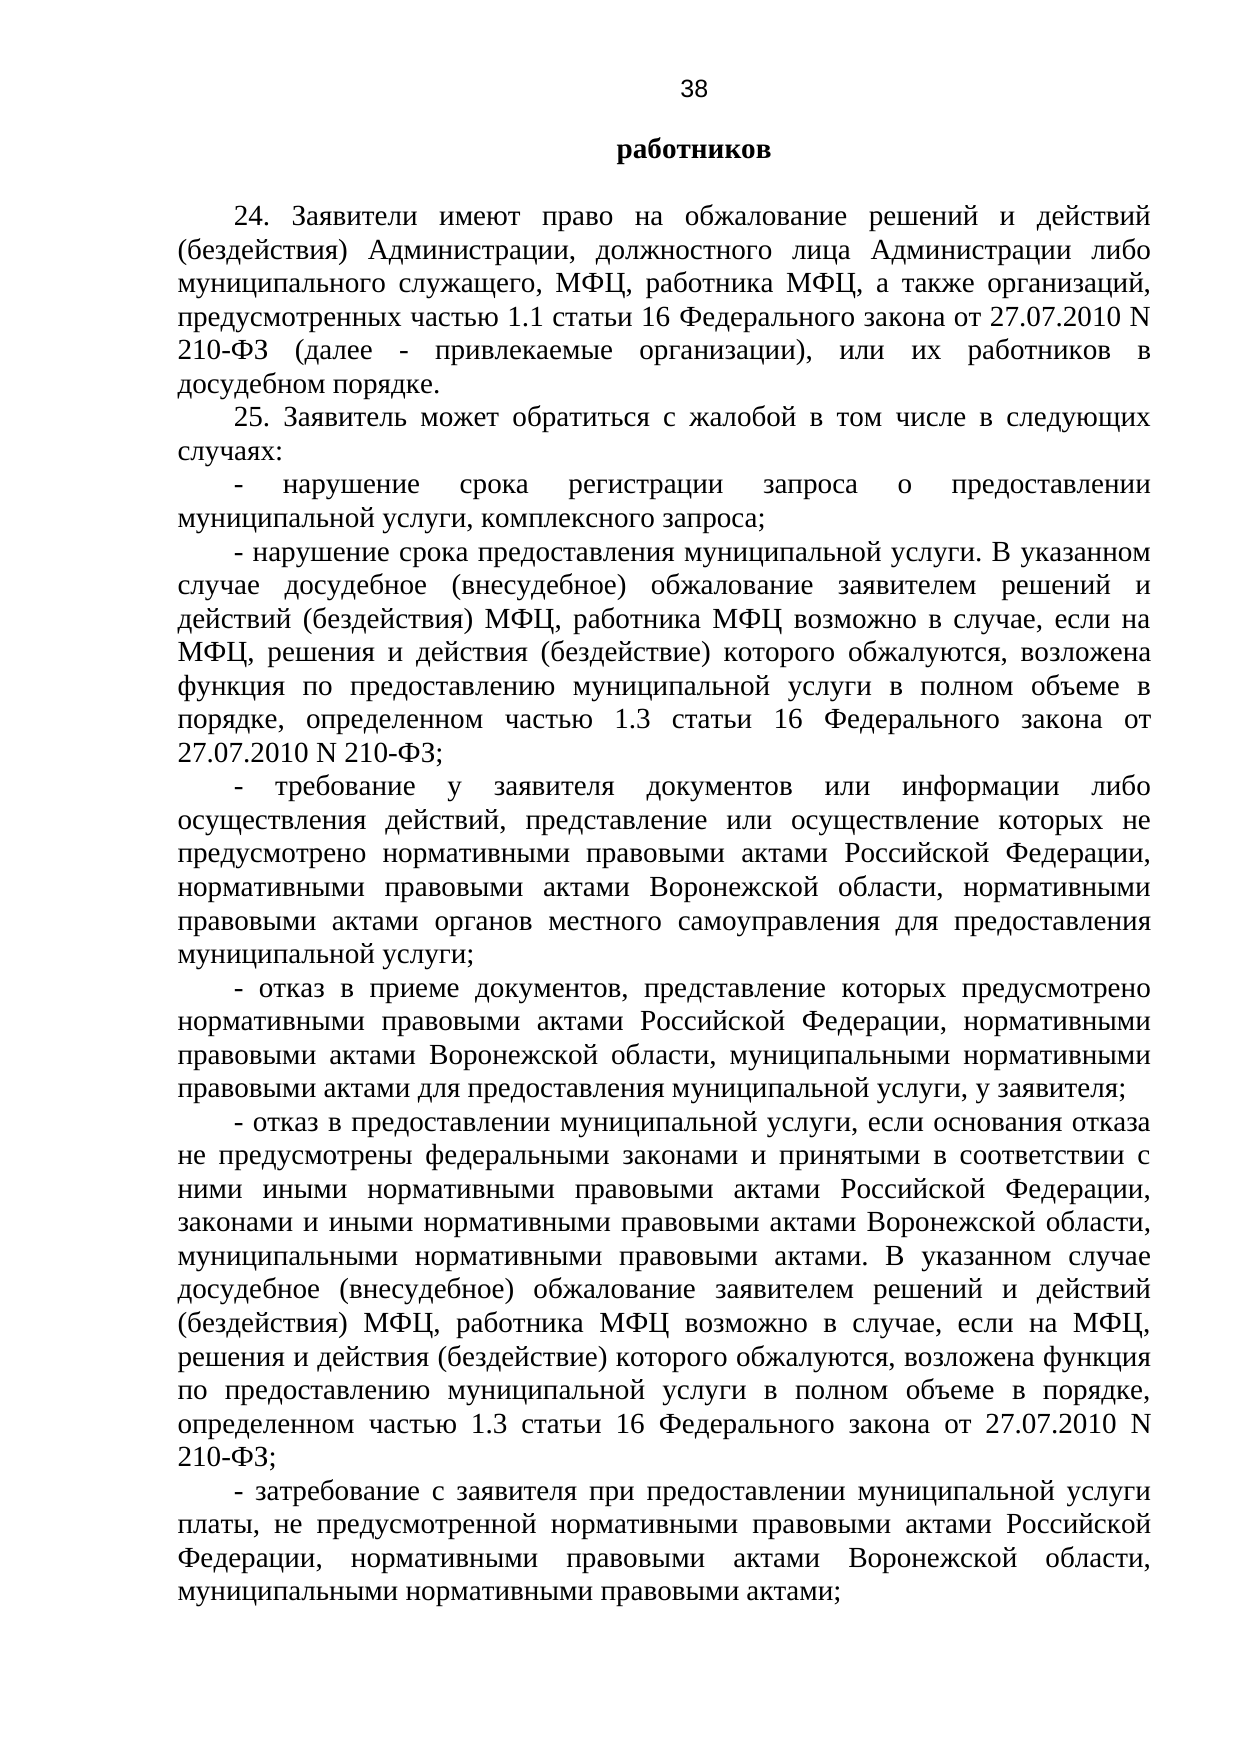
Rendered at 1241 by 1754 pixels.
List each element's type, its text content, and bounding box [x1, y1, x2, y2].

text - нарушение срока предоставления муниципальной услуги. В указанном случае досудебное (внесудебное) обжалование заявителем решений и действий (бездействия) МФЦ, работника МФЦ возможно в случае, если на МФЦ, решения и действия (бездействие) которого обжалуются, возложена функция по предоставлению муниципальной услуги в полном объеме в порядке, определенном частью 1.3 статьи 16 Федерального закона от 27.07.2010 N 210-ФЗ; [177, 534, 1152, 768]
text - отказ в предоставлении муниципальной услуги, если основания отказа не предусмотрены федеральными законами и принятыми в соответствии с ними иными нормативными правовыми актами Российской Федерации, законами и иными нормативными правовыми актами Воронежской области, муниципальными нормативными правовыми актами. В указанном случае досудебное (внесудебное) обжалование заявителем решений и действий (бездействия) МФЦ, работника МФЦ возможно в случае, если на МФЦ, решения и действия (бездействие) которого обжалуются, возложена функция по предоставлению муниципальной услуги в полном объеме в порядке, определенном частью 1.3 статьи 16 Федерального закона от 27.07.2010 N 210-ФЗ; [177, 1104, 1152, 1473]
text - нарушение срока регистрации запроса о предоставлении муниципальной услуги, комплексного запроса; [177, 467, 1152, 534]
text - затребование с заявителя при предоставлении муниципальной услуги платы, не предусмотренной нормативными правовыми актами Российской Федерации, нормативными правовыми актами Воронежской области, муниципальными нормативными правовыми актами; [177, 1473, 1152, 1607]
text 25. Заявитель может обратиться с жалобой в том числе в следующих случаях: [177, 399, 1152, 467]
text 24. Заявители имеют право на обжалование решений и действий (бездействия) Администрации, должностного лица Администрации либо муниципального служащего, МФЦ, работника МФЦ, а также организаций, предусмотренных частью 1.1 статьи 16 Федерального закона от 27.07.2010 N 210-ФЗ (далее - привлекаемые организации), или их работников в досудебном порядке. [177, 198, 1152, 399]
text - требование у заявителя документов или информации либо осуществления действий, представление или осуществление которых не предусмотрено нормативными правовыми актами Российской Федерации, нормативными правовыми актами Воронежской области, нормативными правовыми актами органов местного самоуправления для предоставления муниципальной услуги; [177, 768, 1152, 970]
text работников [177, 131, 1152, 165]
text - отказ в приеме документов, представление которых предусмотрено нормативными правовыми актами Российской Федерации, нормативными правовыми актами Воронежской области, муниципальными нормативными правовыми актами для предоставления муниципальной услуги, у заявителя; [177, 970, 1152, 1104]
